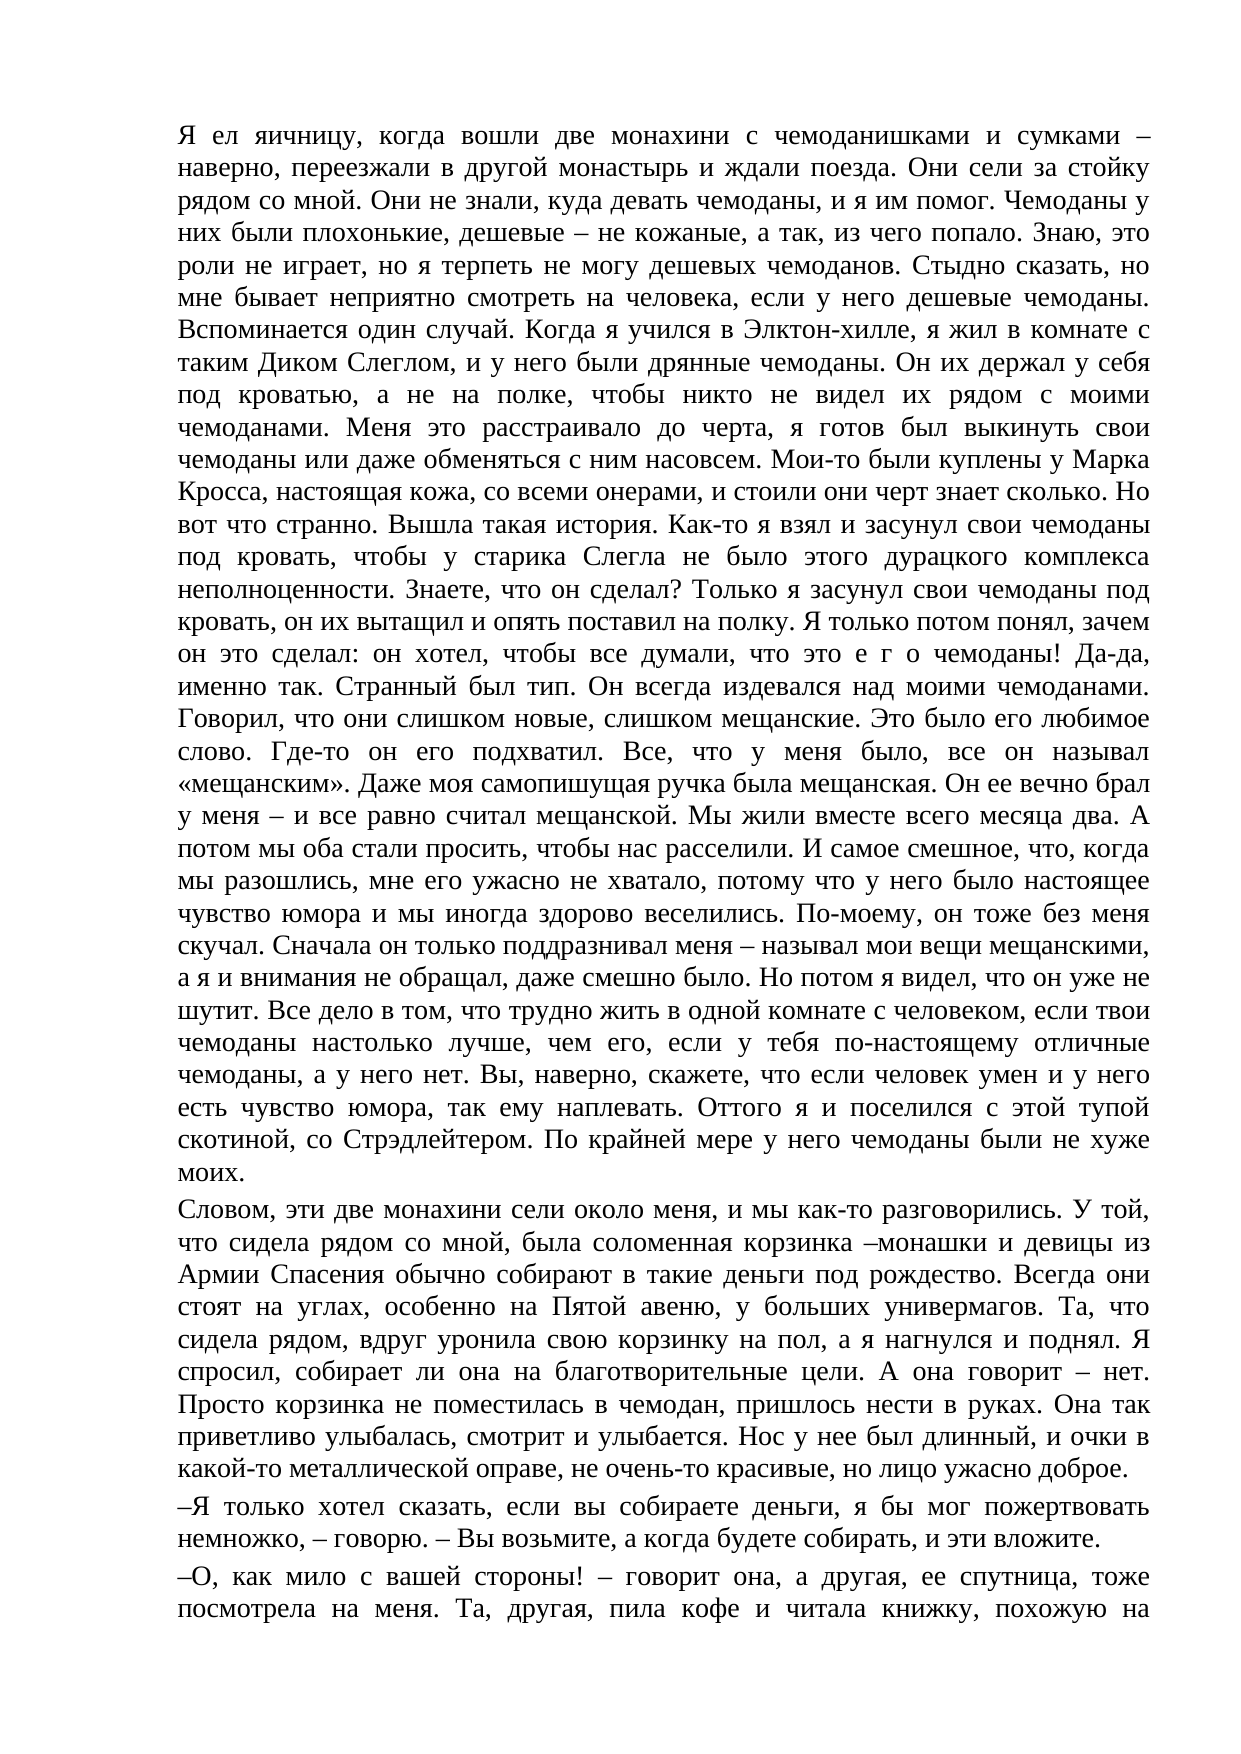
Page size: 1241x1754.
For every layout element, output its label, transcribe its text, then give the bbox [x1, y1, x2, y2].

text –Я только хотел сказать, если вы собираете деньги, я бы мог пожертвовать немножко, – говорю. – Вы возьмите, а когда будете собирать, и эти вложите. [177, 1489, 1152, 1554]
text Я ел яичницу, когда вошли две монахини с чемоданишками и сумками –наверно, переезжали в другой монастырь и ждали поезда. Они сели за стойку рядом со мной. Они не знали, куда девать чемоданы, и я им помог. Чемоданы у них были плохонькие, дешевые – не кожаные, а так, из чего попало. Знаю, это роли не играет, но я терпеть не могу дешевых чемоданов. Стыдно сказать, но мне бывает неприятно смотреть на человека, если у него дешевые чемоданы. Вспоминается один случай. Когда я учился в Элктон-хилле, я жил в комнате с таким Диком Слеглом, и у него были дрянные чемоданы. Он их держал у себя под кроватью, а не на полке, чтобы никто не видел их рядом с моими чемоданами. Меня это расстраивало до черта, я готов был выкинуть свои чемоданы или даже обменяться с ним насовсем. Мои-то были куплены у Марка Кросса, настоящая кожа, со всеми онерами, и стоили они черт знает сколько. Но вот что странно. Вышла такая история. Как-то я взял и засунул свои чемоданы под кровать, чтобы у старика Слегла не было этого дурацкого комплекса неполноценности. Знаете, что он сделал? Только я засунул свои чемоданы под кровать, он их вытащил и опять поставил на полку. Я только потом понял, зачем он это сделал: он хотел, чтобы все думали, что это е г о чемоданы! Да-да, именно так. Странный был тип. Он всегда издевался над моими чемоданами. Говорил, что они слишком новые, слишком мещанские. Это было его любимое слово. Где-то он его подхватил. Все, что у меня было, все он называл «мещанским». Даже моя самопишущая ручка была мещанская. Он ее вечно брал у меня – и все равно считал мещанской. Мы жили вместе всего месяца два. А потом мы оба стали просить, чтобы нас расселили. И самое смешное, что, когда мы разошлись, мне его ужасно не хватало, потому что у него было настоящее чувство юмора и мы иногда здорово веселились. По-моему, он тоже без меня скучал. Сначала он только поддразнивал меня – называл мои вещи мещанскими, а я и внимания не обращал, даже смешно было. Но потом я видел, что он уже не шутит. Все дело в том, что трудно жить в одной комнате с человеком, если твои чемоданы настолько лучше, чем его, если у тебя по-настоящему отличные чемоданы, а у него нет. Вы, наверно, скажете, что если человек умен и у него есть чувство юмора, так ему наплевать. Оттого я и поселился с этой тупой скотиной, со Стрэдлейтером. По крайней мере у него чемоданы были не хуже моих. [177, 118, 1152, 1187]
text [177, 1559, 1152, 1624]
text Словом, эти две монахини сели около меня, и мы как-то разговорились. У той, что сидела рядом со мной, была соломенная корзинка –монашки и девицы из Армии Спасения обычно собирают в такие деньги под рождество. Всегда они стоят на углах, особенно на Пятой авеню, у больших универмагов. Та, что сидела рядом, вдруг уронила свою корзинку на пол, а я нагнулся и поднял. Я спросил, собирает ли она на благотворительные цели. А она говорит – нет. Просто корзинка не поместилась в чемодан, пришлось нести в руках. Она так приветливо улыбалась, смотрит и улыбается. Нос у нее был длинный, и очки в какой-то металлической оправе, не очень-то красивые, но лицо ужасно доброе. [177, 1192, 1152, 1484]
